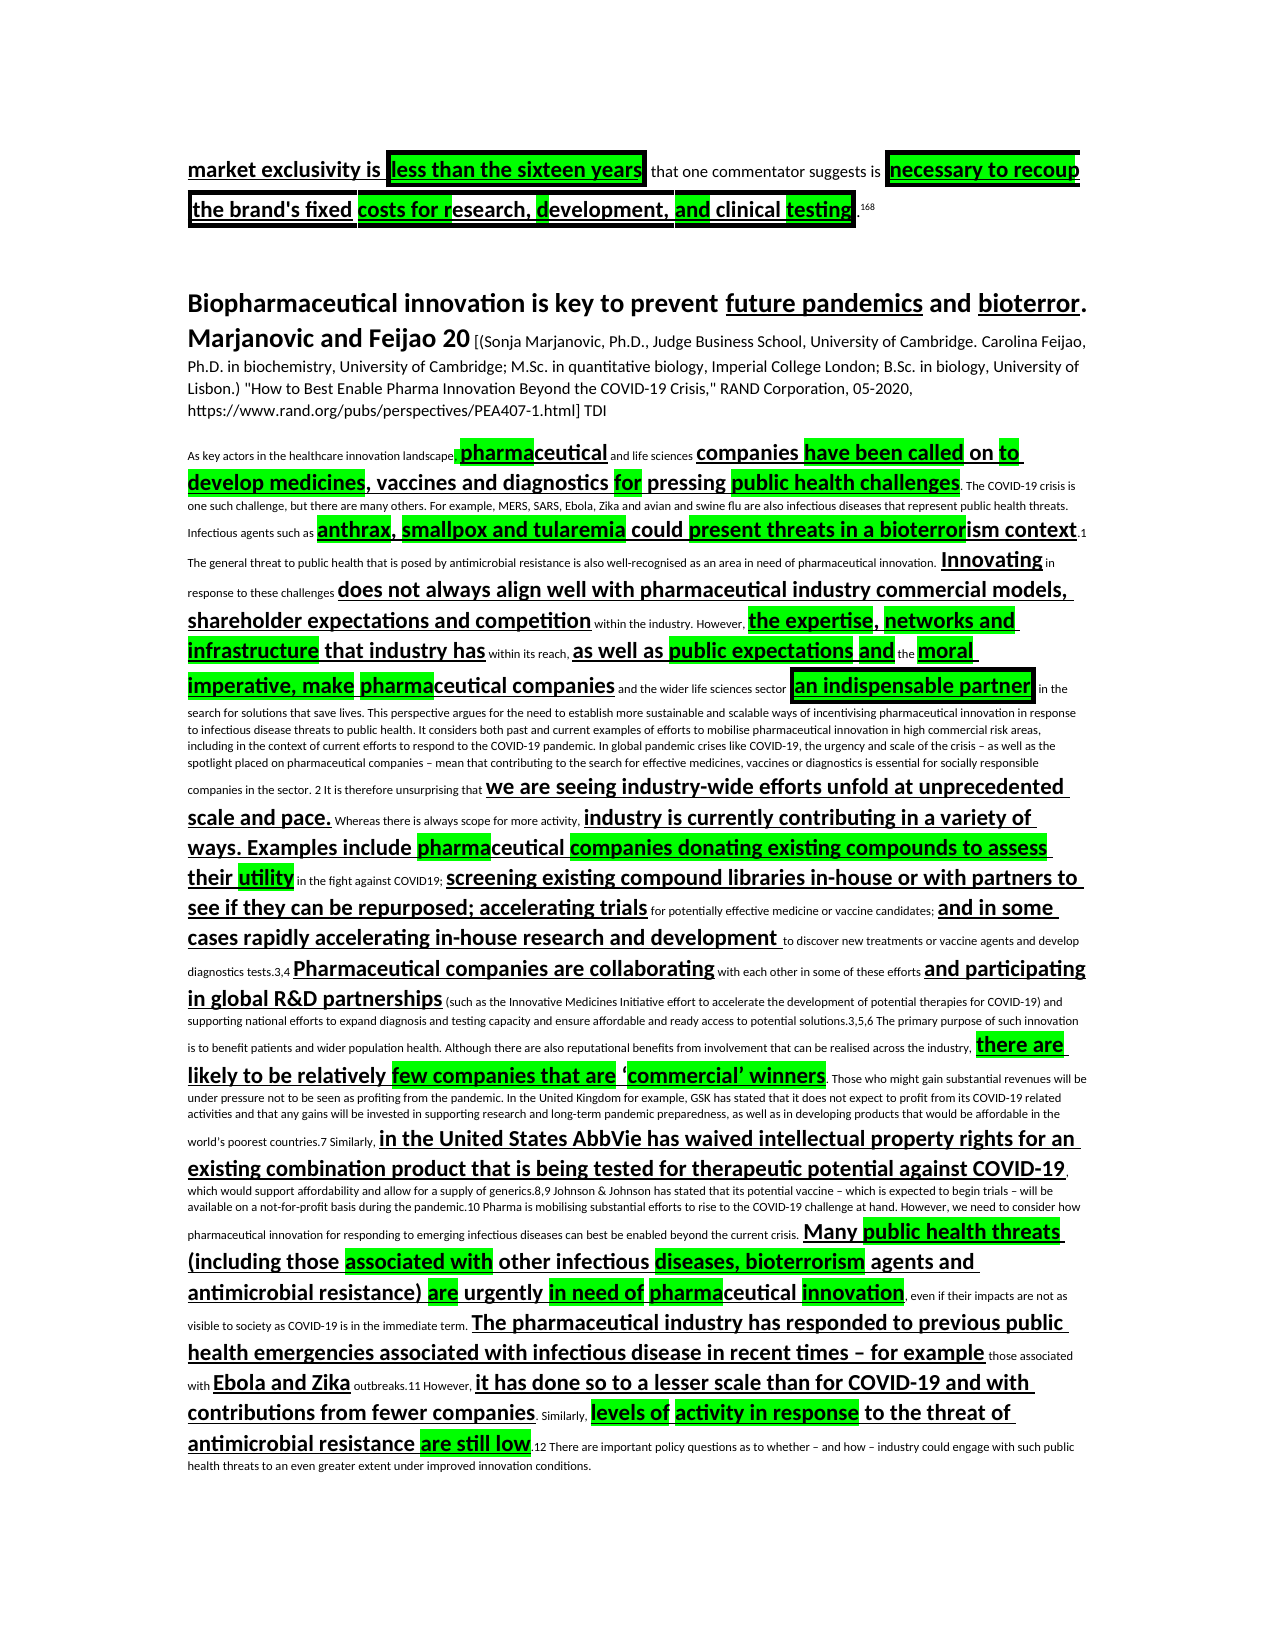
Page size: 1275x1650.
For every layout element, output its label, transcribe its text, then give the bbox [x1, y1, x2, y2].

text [187, 150, 1087, 228]
text As key actors in the healthcare innovation landscape, pharmaceutical and life sciences companies have been called on to develop medicines, vaccines and diagnostics for pressing public health challenges. The COVID-19 crisis is one such challenge, but there are many others. For example, MERS, SARS, Ebola, Zika and avian and swine flu are also infectious diseases that represent public health threats. Infectious agents such as anthrax, smallpox and tularemia could present threats in a bioterrorism context.1 The general threat to public health that is posed by antimicrobial resistance is also well-recognised as an area in need of pharmaceutical innovation. Innovating in response to these challenges does not always align well with pharmaceutical industry commercial models, shareholder expectations and competition within the industry. However, the expertise, networks and infrastructure that industry has within its reach, as well as public expectations and the moral imperative, make pharmaceutical companies and the wider life sciences sector an indispensable partner in the search for solutions that save lives. This perspective argues for the need to establish more sustainable and scalable ways of incentivising pharmaceutical innovation in response to infectious disease threats to public health. It considers both past and current examples of efforts to mobilise pharmaceutical innovation in high commercial risk areas, including in the context of current efforts to respond to the COVID-19 pandemic. In global pandemic crises like COVID-19, the urgency and scale of the crisis – as well as the spotlight placed on pharmaceutical companies – mean that contributing to the search for effective medicines, vaccines or diagnostics is essential for socially responsible companies in the sector. 2 It is therefore unsurprising that we are seeing industry-wide efforts unfold at unprecedented scale and pace. Whereas there is always scope for more activity, industry is currently contributing in a variety of ways. Examples include pharmaceutical companies donating existing compounds to assess their utility in the fight against COVID19; screening existing compound libraries in-house or with partners to see if they can be repurposed; accelerating trials for potentially effective medicine or vaccine candidates; and in some cases rapidly accelerating in-house research and development to discover new treatments or vaccine agents and develop diagnostics tests.3,4 Pharmaceutical companies are collaborating with each other in some of these efforts and participating in global R&D partnerships (such as the Innovative Medicines Initiative effort to accelerate the development of potential therapies for COVID-19) and supporting national efforts to expand diagnosis and testing capacity and ensure affordable and ready access to potential solutions.3,5,6 The primary purpose of such innovation is to benefit patients and wider population health. Although there are also reputational benefits from involvement that can be realised across the industry, there are likely to be relatively few companies that are ‘commercial’ winners. Those who might gain substantial revenues will be under pressure not to be seen as profiting from the pandemic. In the United Kingdom for example, GSK has stated that it does not expect to profit from its COVID-19 related activities and that any gains will be invested in supporting research and long-term pandemic preparedness, as well as in developing products that would be affordable in the world’s poorest countries.7 Similarly, in the United States AbbVie has waived intellectual property rights for an existing combination product that is being tested for therapeutic potential against COVID-19, which would support affordability and allow for a supply of generics.8,9 Johnson & Johnson has stated that its potential vaccine – which is expected to begin trials – will be available on a not-for-profit basis during the pandemic.10 Pharma is mobilising substantial efforts to rise to the COVID-19 challenge at hand. However, we need to consider how pharmaceutical innovation for responding to emerging infectious diseases can best be enabled beyond the current crisis. Many public health threats (including those associated with other infectious diseases, bioterrorism agents and antimicrobial resistance) are urgently in need of pharmaceutical innovation, even if their impacts are not as visible to society as COVID-19 is in the immediate term. The pharmaceutical industry has responded to previous public health emergencies associated with infectious disease in recent times – for example those associated with Ebola and Zika outbreaks.11 However, it has done so to a lesser scale than for COVID-19 and with contributions from fewer companies. Similarly, levels of activity in response to the threat of antimicrobial resistance are still low.12 There are important policy questions as to whether – and how – industry could engage with such public health threats to an even greater extent under improved innovation conditions. [187, 438, 1087, 1473]
text Marjanovic and Feijao 20 [(Sonja Marjanovic, Ph.D., Judge Business School, University of Cambridge. Carolina Feijao, Ph.D. in biochemistry, University of Cambridge; M.Sc. in quantitative biology, Imperial College London; B.Sc. in biology, University of Lisbon.) "How to Best Enable Pharma Innovation Beyond the COVID-19 Crisis," RAND Corporation, 05-2020, https://www.rand.org/pubs/perspectives/PEA407-1.html] TDI [187, 321, 1087, 420]
subtitle Biopharmaceutical innovation is key to prevent future pandemics and bioterror. [187, 286, 1087, 319]
